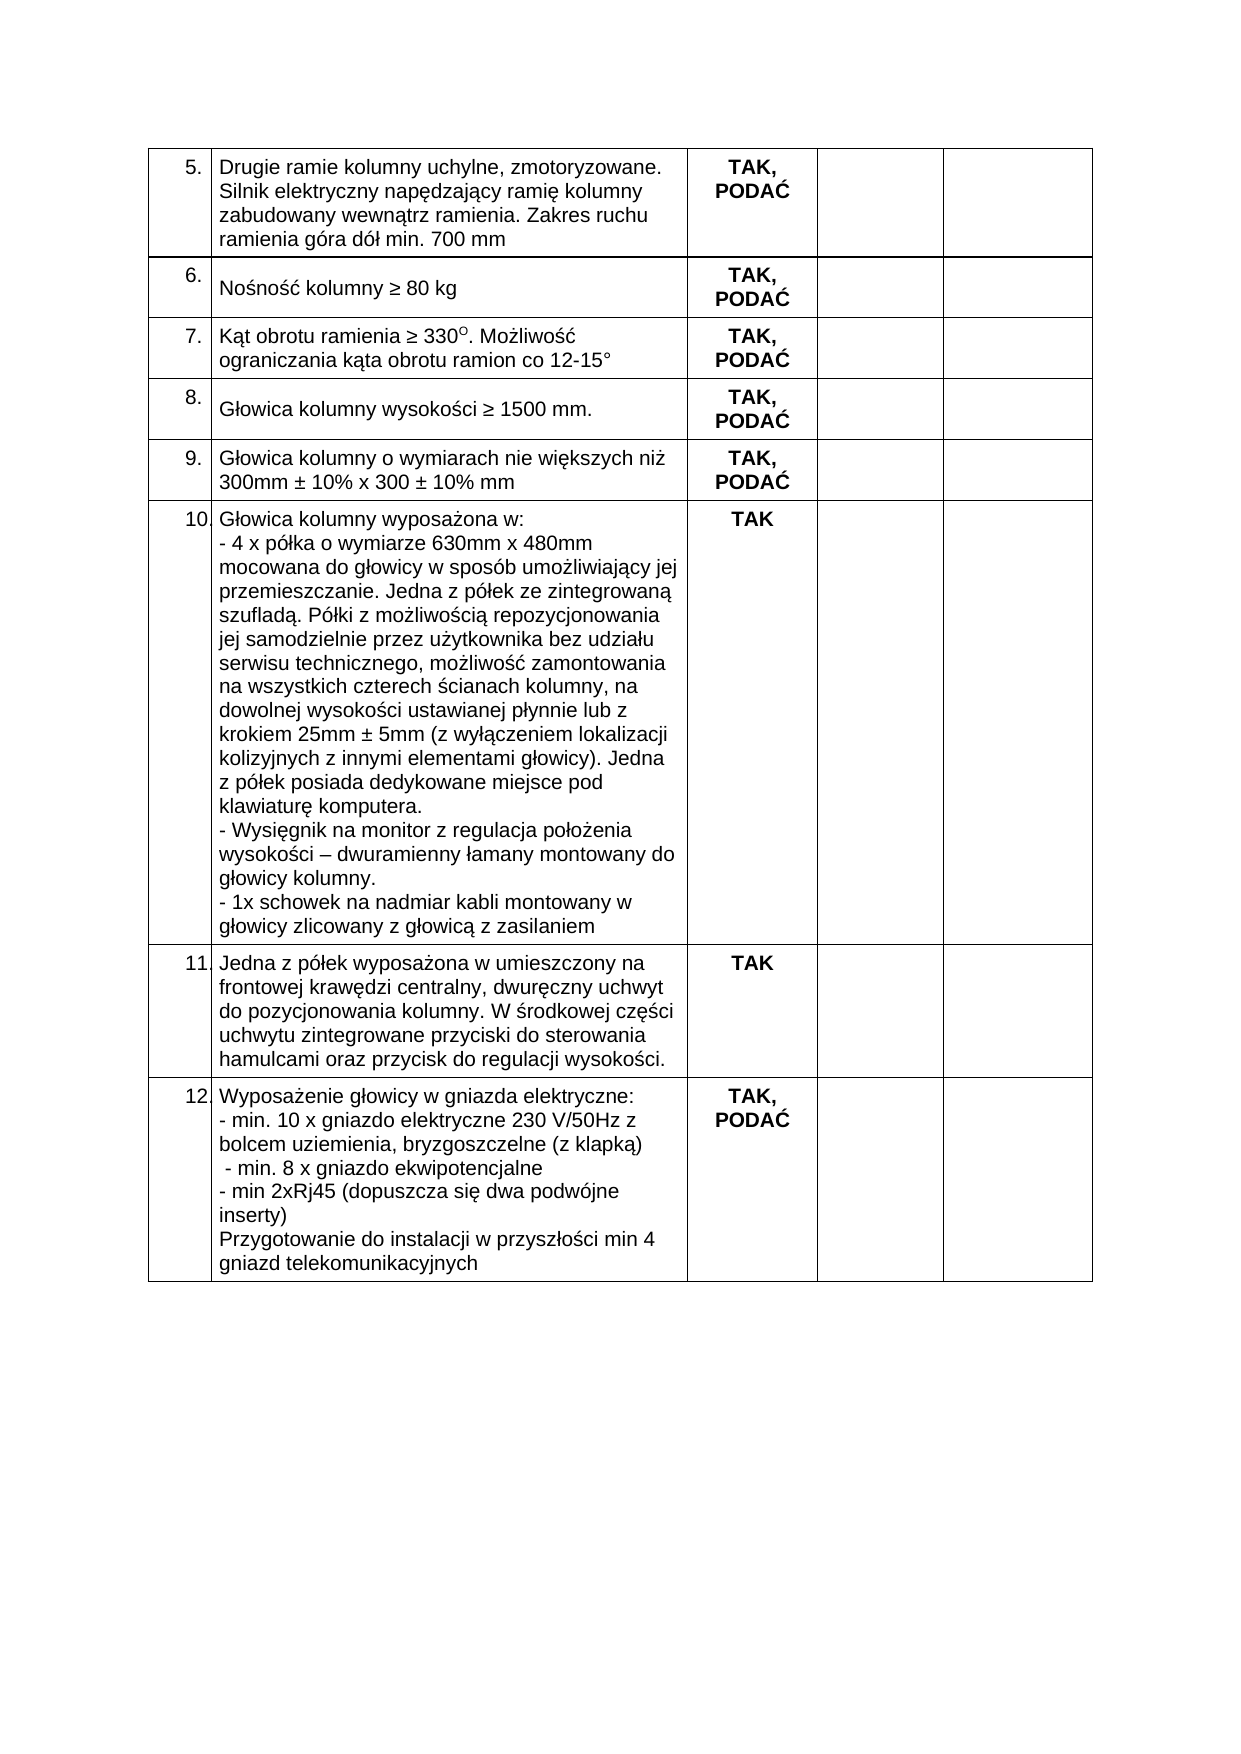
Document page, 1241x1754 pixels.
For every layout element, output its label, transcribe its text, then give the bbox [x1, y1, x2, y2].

table_cell TAK, PODAĆ [688, 318, 817, 378]
table_cell TAK, PODAĆ [688, 258, 817, 317]
table_cell Jedna z półek wyposażona w umieszczony na frontowej krawędzi centralny, dwuręczny uchwyt do pozycjonowania kolumny. W środkowej części uchwytu zintegrowane przyciski do sterowania hamulcami oraz przycisk do regulacji wysokości. [212, 945, 687, 1077]
table_cell [944, 258, 1092, 317]
table_cell [944, 501, 1092, 944]
table_cell [818, 440, 943, 500]
table_cell [944, 379, 1092, 439]
table_cell TAK, PODAĆ [688, 1078, 817, 1281]
table_cell [149, 945, 211, 1077]
table_cell TAK, PODAĆ [688, 149, 817, 256]
table_cell [818, 1078, 943, 1281]
table_cell Kąt obrotu ramienia ≥ 330O. Możliwość ograniczania kąta obrotu ramion co 12-15° [212, 318, 687, 378]
table_cell Głowica kolumny wyposażona w: - 4 x półka o wymiarze 630mm x 480mm mocowana do głowicy w sposób umożliwiający jej przemieszczanie. Jedna z półek ze zintegrowaną szufladą. Półki z możliwością repozycjonowania jej samodzielnie przez użytkownika bez udziału serwisu technicznego, możliwość zamontowania na wszystkich czterech ścianach kolumny, na dowolnej wysokości ustawianej płynnie lub z krokiem 25mm ± 5mm (z wyłączeniem lokalizacji kolizyjnych z innymi elementami głowicy). Jedna z półek posiada dedykowane miejsce pod klawiaturę komputera. - Wysięgnik na monitor z regulacja położenia wysokości – dwuramienny łamany montowany do głowicy kolumny. - 1x schowek na nadmiar kabli montowany w głowicy zlicowany z głowicą z zasilaniem [212, 501, 687, 944]
table_cell [818, 258, 943, 317]
table_cell [149, 258, 211, 317]
table_cell [818, 501, 943, 944]
table_cell [944, 945, 1092, 1077]
table_cell TAK, PODAĆ [688, 379, 817, 439]
table_cell Nośność kolumny ≥ 80 kg [212, 258, 687, 317]
table_cell [944, 1078, 1092, 1281]
table_cell [149, 379, 211, 439]
table_cell [818, 379, 943, 439]
table_cell Drugie ramie kolumny uchylne, zmotoryzowane. Silnik elektryczny napędzający ramię kolumny zabudowany wewnątrz ramienia. Zakres ruchu ramienia góra dół min. 700 mm [212, 149, 687, 256]
table_cell Głowica kolumny o wymiarach nie większych niż 300mm ± 10% x 300 ± 10% mm [212, 440, 687, 500]
table_cell TAK, PODAĆ [688, 440, 817, 500]
table_cell Wyposażenie głowicy w gniazda elektryczne: - min. 10 x gniazdo elektryczne 230 V/50Hz z bolcem uziemienia, bryzgoszczelne (z klapką) - min. 8 x gniazdo ekwipotencjalne - min 2xRj45 (dopuszcza się dwa podwójne inserty) Przygotowanie do instalacji w przyszłości min 4 gniazd telekomunikacyjnych [212, 1078, 687, 1281]
table_cell [944, 149, 1092, 256]
table_cell [818, 318, 943, 378]
table_cell Głowica kolumny wysokości ≥ 1500 mm. [212, 379, 687, 439]
table_cell [944, 440, 1092, 500]
table_cell TAK [688, 945, 817, 1077]
table_cell [149, 440, 211, 500]
table_cell TAK [688, 501, 817, 944]
table_cell [149, 1078, 211, 1281]
table_cell [818, 149, 943, 256]
table_cell [149, 149, 211, 256]
table_cell [818, 945, 943, 1077]
table_cell [149, 501, 211, 944]
table_cell [944, 318, 1092, 378]
table_cell [149, 318, 211, 378]
